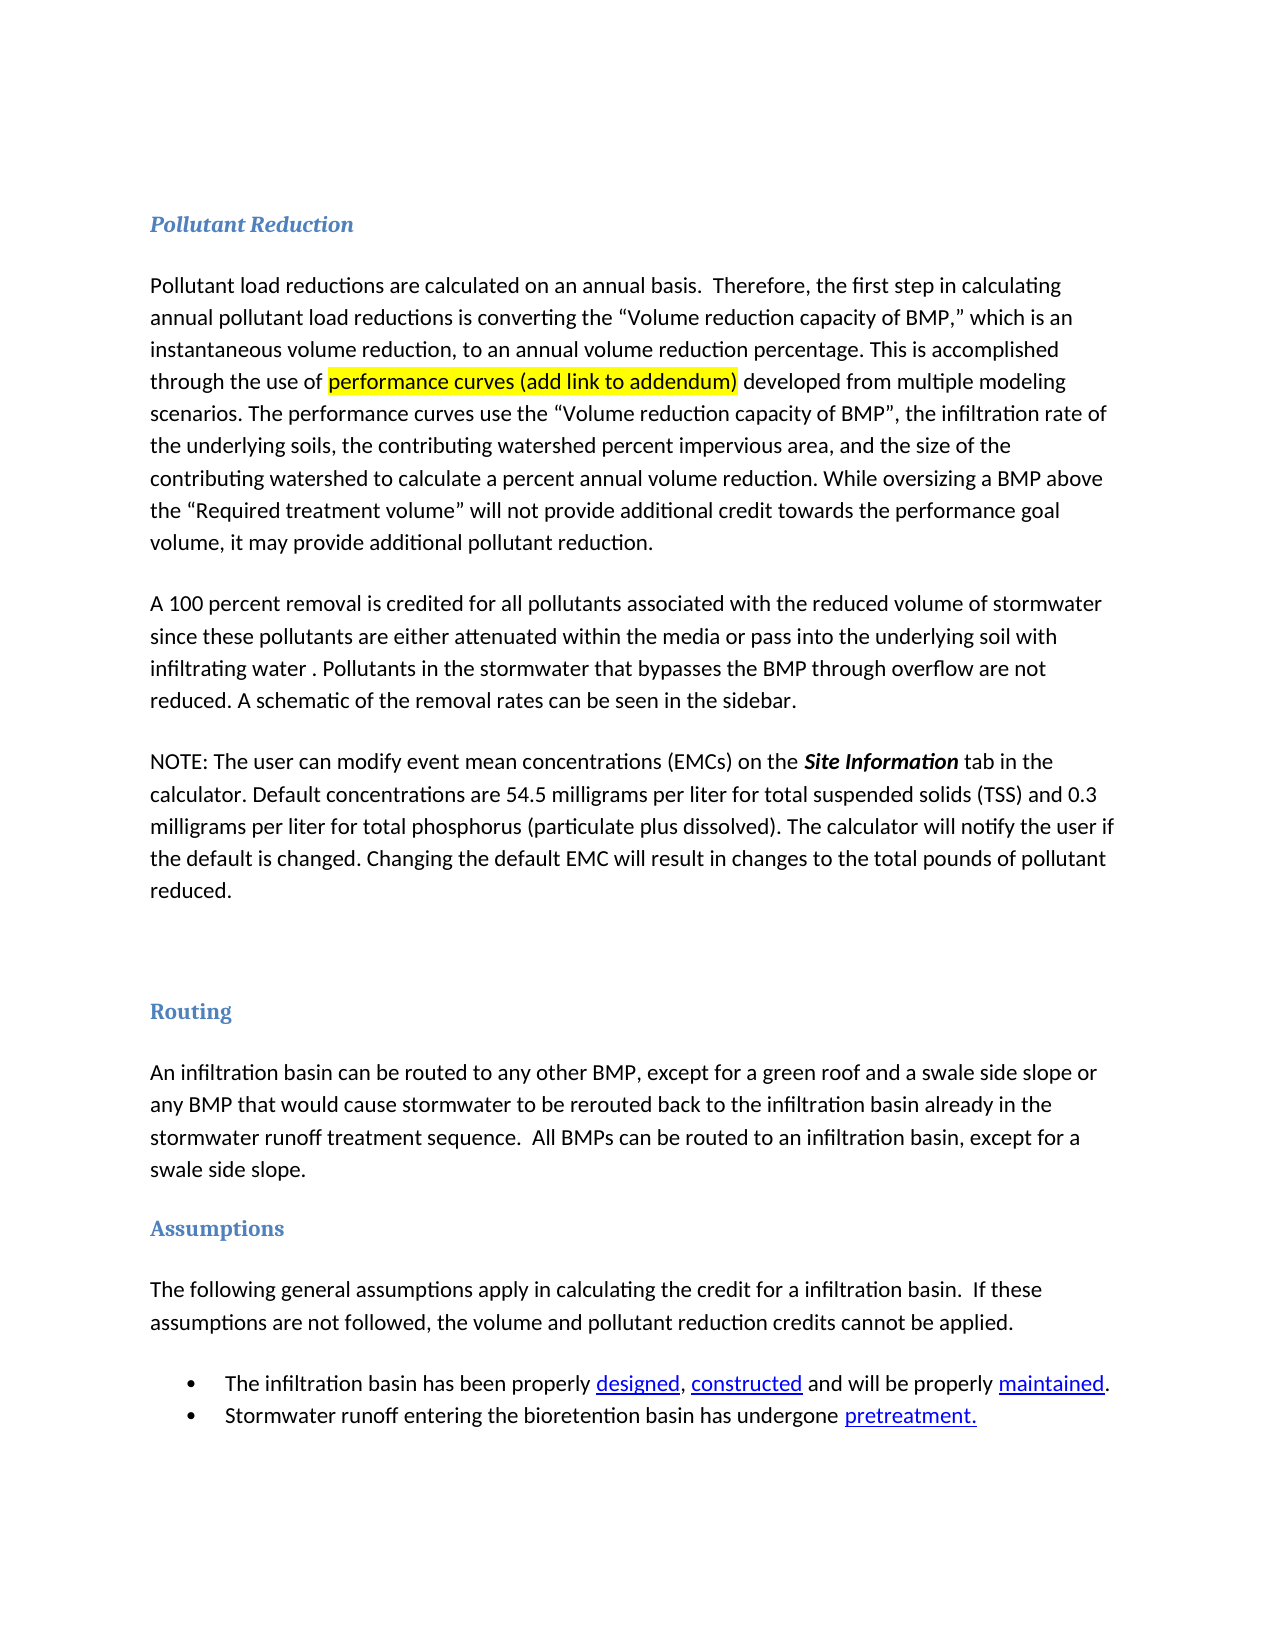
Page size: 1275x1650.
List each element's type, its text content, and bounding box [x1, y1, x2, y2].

subtitle Assumptions [150, 1216, 1125, 1243]
list Stormwater runoff entering the bioretention basin has undergone pretreatment. [187, 1401, 1125, 1429]
text NOTE: The user can modify event mean concentrations (EMCs) on the Site Information tab in the calculator. Default concentrations are 54.5 milligrams per liter for total suspended solids (TSS) and 0.3 milligrams per liter for total phosphorus (particulate plus dissolved). The calculator will notify the user if the default is changed. Changing the default EMC will result in changes to the total pounds of pollutant reduced. [150, 747, 1125, 904]
list The infiltration basin has been properly designed, constructed and will be properly maintained. [187, 1369, 1125, 1397]
subtitle Routing [150, 999, 1125, 1025]
text A 100 percent removal is credited for all pollutants associated with the reduced volume of stormwater since these pollutants are either attenuated within the media or pass into the underlying soil with infiltrating water . Pollutants in the stormwater that bypasses the BMP through overflow are not reduced. A schematic of the removal rates can be seen in the sidebar. [150, 589, 1125, 714]
text An infiltration basin can be routed to any other BMP, except for a green roof and a swale side slope or any BMP that would cause stormwater to be rerouted back to the infiltration basin already in the stormwater runoff treatment sequence. All BMPs can be routed to an infiltration basin, except for a swale side slope. [150, 1058, 1125, 1183]
text Pollutant load reductions are calculated on an annual basis. Therefore, the first step in calculating annual pollutant load reductions is converting the “Volume reduction capacity of BMP,” which is an instantaneous volume reduction, to an annual volume reduction percentage. This is accomplished through the use of performance curves (add link to addendum) developed from multiple modeling scenarios. The performance curves use the “Volume reduction capacity of BMP”, the infiltration rate of the underlying soils, the contributing watershed percent impervious area, and the size of the contributing watershed to calculate a percent annual volume reduction. While oversizing a BMP above the “Required treatment volume” will not provide additional credit towards the performance goal volume, it may provide additional pollutant reduction. [150, 271, 1125, 556]
text The following general assumptions apply in calculating the credit for a infiltration basin. If these assumptions are not followed, the volume and pollutant reduction credits cannot be applied. [150, 1276, 1125, 1336]
subtitle Pollutant Reduction [150, 211, 1125, 238]
